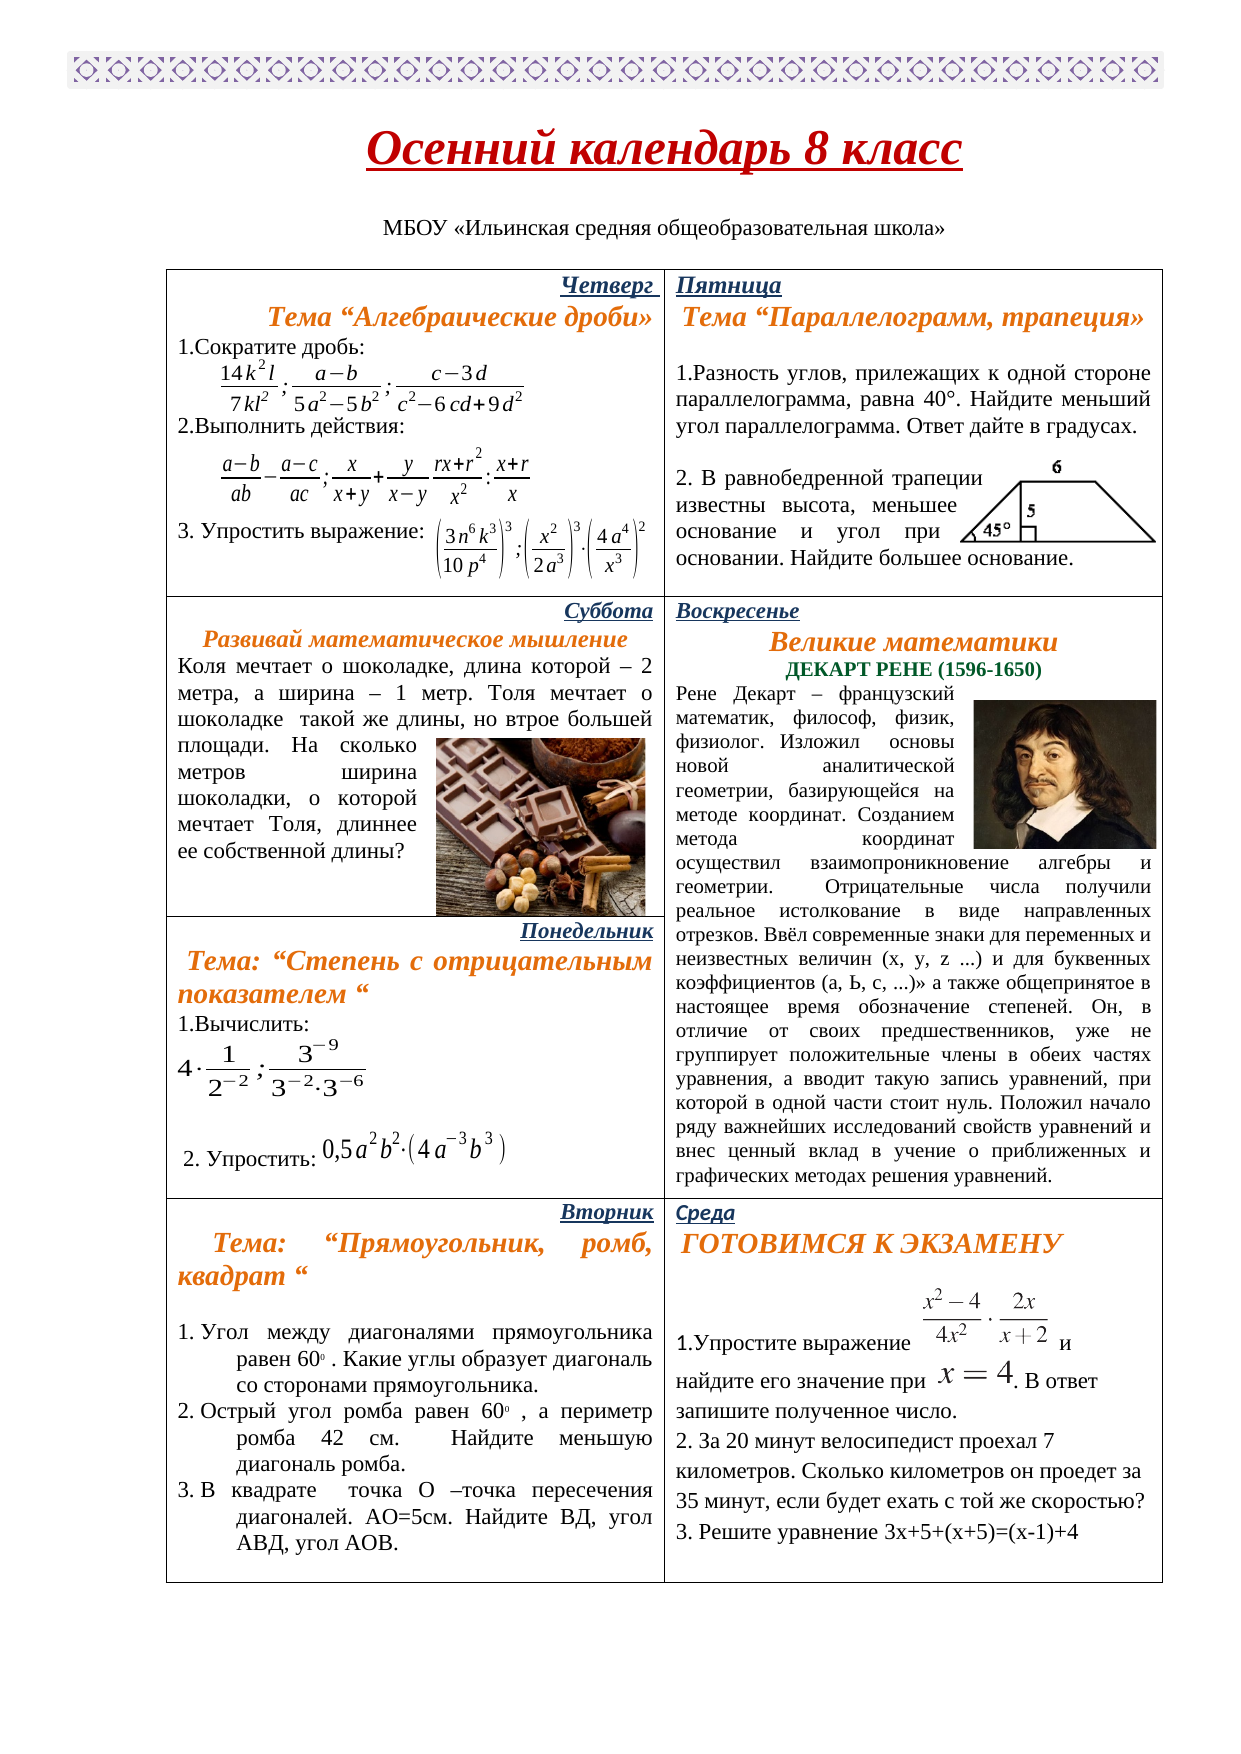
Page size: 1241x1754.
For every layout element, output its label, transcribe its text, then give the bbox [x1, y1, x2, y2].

picture [959, 457, 1157, 542]
text МБОУ «Ильинская средняя общеобразовательная школа» [177, 214, 1152, 241]
title Осенний календарь 8 класс [177, 118, 1152, 176]
table_header Пятница Тема “Параллелограмм, трапеция» 1.Разность углов, прилежащих к одной стороне параллелограмма, равна 40°. Найдите меньший угол параллелограмма. Ответ дайте в градусах. 2. В равнобедренной трапеции известны высота, меньшее основание и угол при основании. Найдите большее основание. [665, 270, 1162, 596]
table_cell Вторник Тема: “Прямоугольник, ромб, квадрат “ 1. Угол между диагоналями прямоугольника равен 600 . Какие углы образует диагональ со сторонами прямоугольника. 2. Острый угол ромба равен 600 , а периметр ромба 42 см. Найдите меньшую диагональ ромба. 3. В квадрате точка О –точка пересечения диагоналей. АО=5см. Найдите ВД, угол АВД, угол АОВ. [167, 1199, 664, 1582]
picture [436, 738, 646, 914]
picture [922, 1288, 1048, 1350]
table_cell Суббота Развивай математическое мышление Коля мечтает о шоколадке, длина которой – 2 метра, а ширина – 1 метр. Толя мечтает о шоколадке такой же длины, но втрое большей площади. На сколько метров ширина шоколадки, о которой мечтает Толя, длиннее ее собственной длины? [167, 597, 664, 916]
table_header Четверг Тема “Алгебраические дроби» 1.Сократите дробь: 2.Выполнить действия: 3. Упростить выражение: [167, 270, 664, 596]
table_cell Понедельник Тема: “Степень с отрицательным показателем “ 1.Вычислить: 2. Упростить: [167, 917, 664, 1197]
table_cell Воскресенье Великие математики ДЕКАРТ РЕНЕ (1596-1650) Рене Декарт – французский математик, философ, физик, физиолог. Изложил основы новой аналитической геометрии, базирующейся на методе координат. Созданием метода координат осуществил взаимопроникновение алгебры и геометрии. Отрицательные числа получили реальное истолкование в виде направленных отрезков. Ввёл современные знаки для переменных и неизвестных величин (х, у, z ...) и для буквенных коэффициентов (а, Ь, с, ...)» а также общепринятое в настоящее время обозначение степеней. Он, в отличие от своих предшественников, уже не группирует положительные члены в обеих частях уравнения, а вводит такую запись уравнений, при которой в одной части стоит нуль. Положил начало ряду важнейших исследований свойств уравнений и внес ценный вклад в учение о приближенных и графических методах решения уравнений. [665, 597, 1162, 1197]
picture [937, 1359, 1013, 1388]
picture [973, 700, 1157, 847]
table_cell Среда ГОТОВИМСЯ К ЭКЗАМЕНУ 1.Упростите выражение и найдите его значение при . В ответ запишите полученное число. 2. За 20 минут велосипедист проехал 7 километров. Сколько километров он проедет за 35 минут, если будет ехать с той же скоростью? 3. Решите уравнение 3х+5+(х+5)=(х-1)+4 [665, 1199, 1162, 1582]
